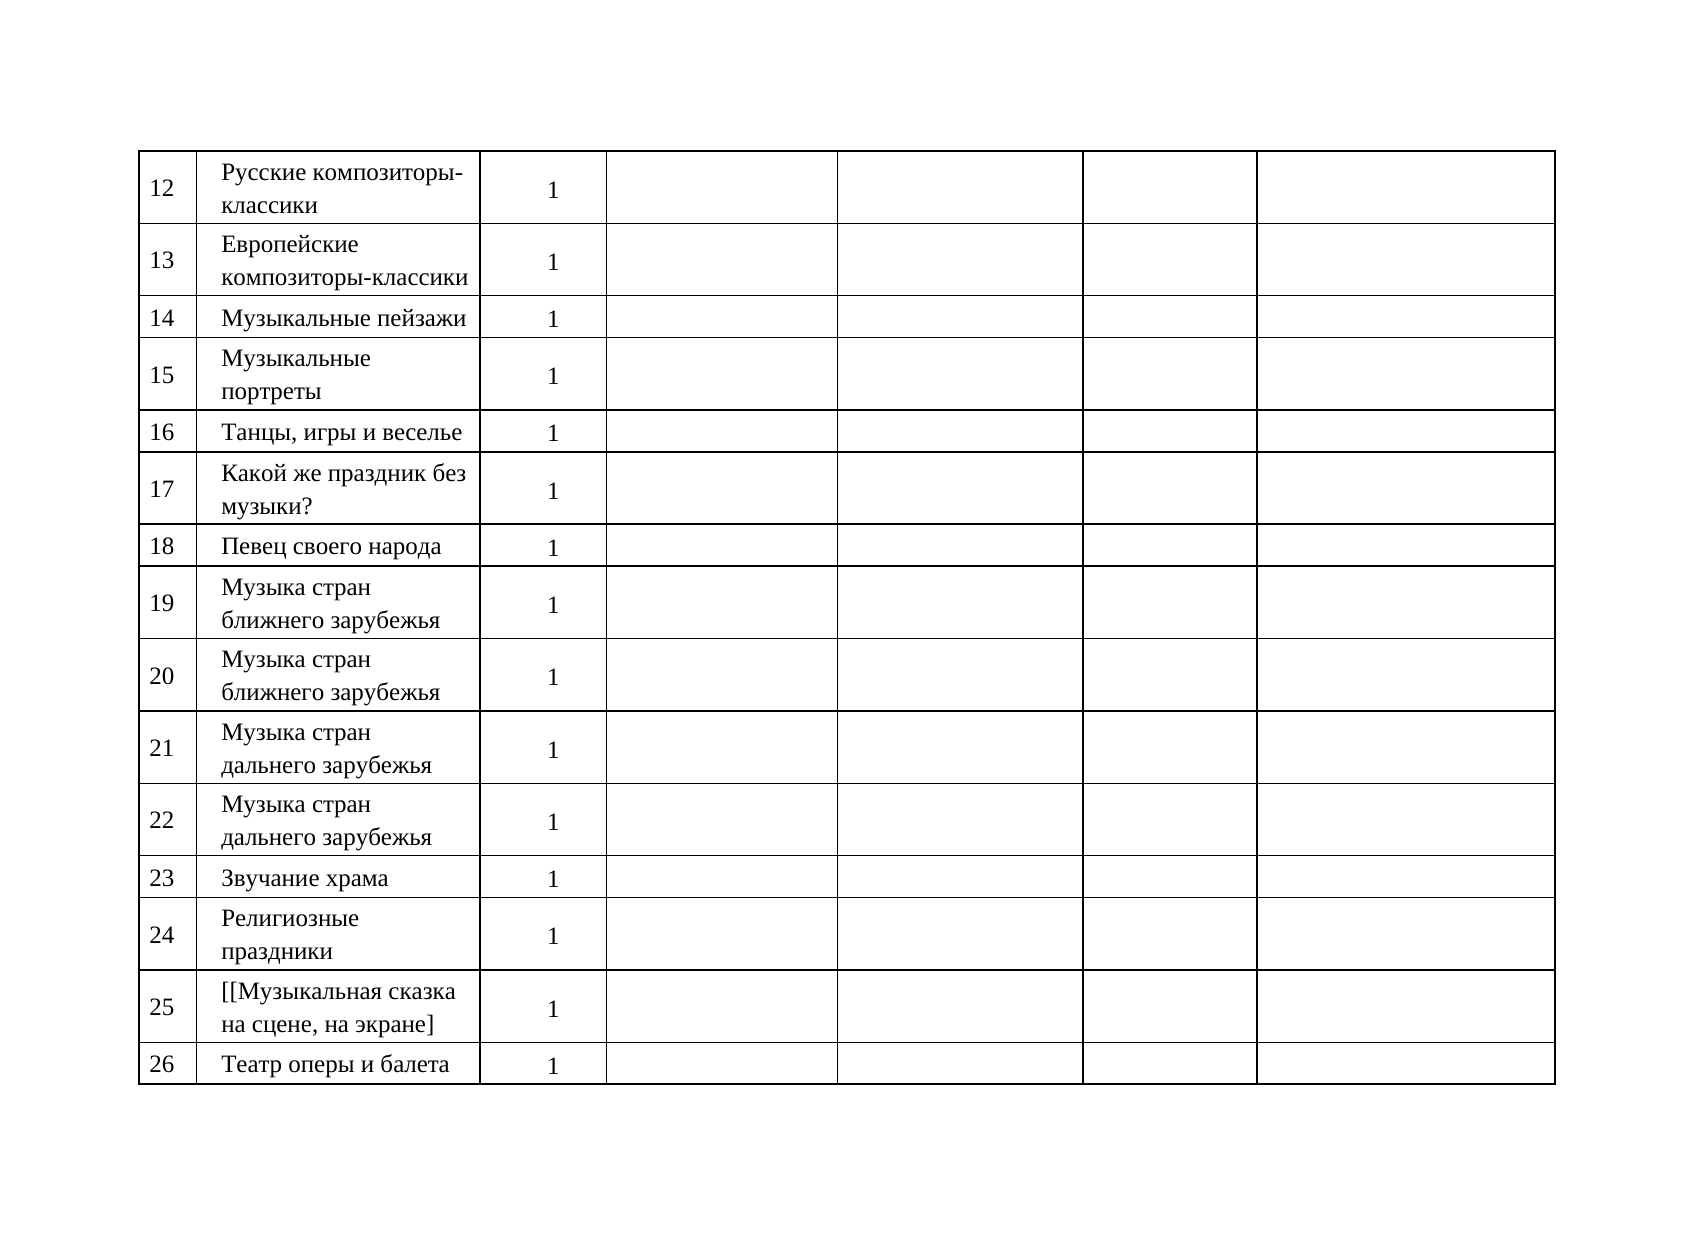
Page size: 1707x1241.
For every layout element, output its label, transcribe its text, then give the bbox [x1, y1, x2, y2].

table_cell [607, 152, 837, 222]
table_cell 1 [481, 224, 606, 295]
table_cell [838, 712, 1082, 782]
table_cell [838, 453, 1082, 523]
table_cell [1084, 712, 1256, 782]
table_cell [1084, 525, 1256, 565]
table_cell 19 [140, 567, 196, 638]
table_cell 21 [140, 712, 196, 782]
table_cell 1 [481, 152, 606, 222]
table_cell [607, 567, 837, 638]
table_cell 15 [140, 338, 196, 409]
table_cell 1 [481, 567, 606, 638]
table_cell [838, 224, 1082, 295]
table_cell [607, 453, 837, 523]
table_cell 1 [481, 639, 606, 710]
table_cell 1 [481, 898, 606, 969]
table_cell 12 [140, 152, 196, 222]
table_cell Театр оперы и балета [197, 1043, 479, 1083]
table_cell 1 [481, 856, 606, 897]
table_cell [1084, 856, 1256, 897]
table_cell [1258, 1043, 1554, 1083]
table_cell [1084, 898, 1256, 969]
table_cell [1258, 411, 1554, 451]
table_cell [1258, 856, 1554, 897]
table_cell [838, 567, 1082, 638]
table_cell [838, 411, 1082, 451]
table_cell 22 [140, 784, 196, 855]
table_cell Музыкальные портреты [197, 338, 479, 409]
table_cell Европейские композиторы-классики [197, 224, 479, 295]
table_cell 16 [140, 411, 196, 451]
table_cell 1 [481, 525, 606, 565]
table_cell 1 [481, 1043, 606, 1083]
table_cell [1258, 898, 1554, 969]
table_cell Музыка стран дальнего зарубежья [197, 784, 479, 855]
table_cell 14 [140, 296, 196, 337]
table_cell Музыка стран ближнего зарубежья [197, 567, 479, 638]
table_cell [1258, 152, 1554, 222]
table_cell [1084, 224, 1256, 295]
table_cell 24 [140, 898, 196, 969]
table_cell [607, 712, 837, 782]
table_cell Музыкальные пейзажи [197, 296, 479, 337]
table_cell Танцы, игры и веселье [197, 411, 479, 451]
table_cell [1258, 971, 1554, 1041]
table_cell [607, 898, 837, 969]
table_cell [607, 525, 837, 565]
table_cell Религиозные праздники [197, 898, 479, 969]
table_cell [1084, 1043, 1256, 1083]
table_cell [838, 971, 1082, 1041]
table_cell 1 [481, 296, 606, 337]
table_cell [1084, 639, 1256, 710]
table_cell [1258, 296, 1554, 337]
table_cell [838, 296, 1082, 337]
table_cell [607, 224, 837, 295]
table_cell [1258, 453, 1554, 523]
table_cell Музыка стран дальнего зарубежья [197, 712, 479, 782]
table_cell [1258, 639, 1554, 710]
table_cell [607, 338, 837, 409]
table_cell [607, 296, 837, 337]
table_cell Какой же праздник без музыки? [197, 453, 479, 523]
table_cell [838, 338, 1082, 409]
table_cell [838, 525, 1082, 565]
table_cell [1084, 296, 1256, 337]
table_cell 1 [481, 784, 606, 855]
table_cell 1 [481, 971, 606, 1041]
table_cell [1084, 971, 1256, 1041]
table_cell [838, 856, 1082, 897]
table_cell [1258, 338, 1554, 409]
table_cell [838, 1043, 1082, 1083]
table_cell [1084, 338, 1256, 409]
table_cell [607, 856, 837, 897]
table_cell [838, 784, 1082, 855]
table_cell [607, 971, 837, 1041]
table_cell [1084, 411, 1256, 451]
table_cell [1258, 525, 1554, 565]
table_cell [607, 1043, 837, 1083]
table_cell [1084, 567, 1256, 638]
table_cell [1258, 784, 1554, 855]
table_cell 25 [140, 971, 196, 1041]
table_cell Русские композиторы-классики [197, 152, 479, 222]
table_cell [607, 784, 837, 855]
table_cell 23 [140, 856, 196, 897]
table_cell [[Музыкальная сказка на сцене, на экране] [197, 971, 479, 1041]
table_cell [1084, 784, 1256, 855]
table_cell [607, 639, 837, 710]
table_cell [1084, 152, 1256, 222]
table_cell [607, 411, 837, 451]
table_cell 13 [140, 224, 196, 295]
table_cell 1 [481, 712, 606, 782]
table_cell Певец своего народа [197, 525, 479, 565]
table_cell 18 [140, 525, 196, 565]
table_cell [838, 152, 1082, 222]
table_cell 26 [140, 1043, 196, 1083]
table_cell [838, 898, 1082, 969]
table_cell Музыка стран ближнего зарубежья [197, 639, 479, 710]
table_cell [1258, 224, 1554, 295]
table_cell [1258, 567, 1554, 638]
table_cell 1 [481, 411, 606, 451]
table_cell 17 [140, 453, 196, 523]
table_cell [1258, 712, 1554, 782]
table_cell 1 [481, 338, 606, 409]
table_cell Звучание храма [197, 856, 479, 897]
table_cell [1084, 453, 1256, 523]
table_cell 20 [140, 639, 196, 710]
table_cell 1 [481, 453, 606, 523]
table_cell [838, 639, 1082, 710]
